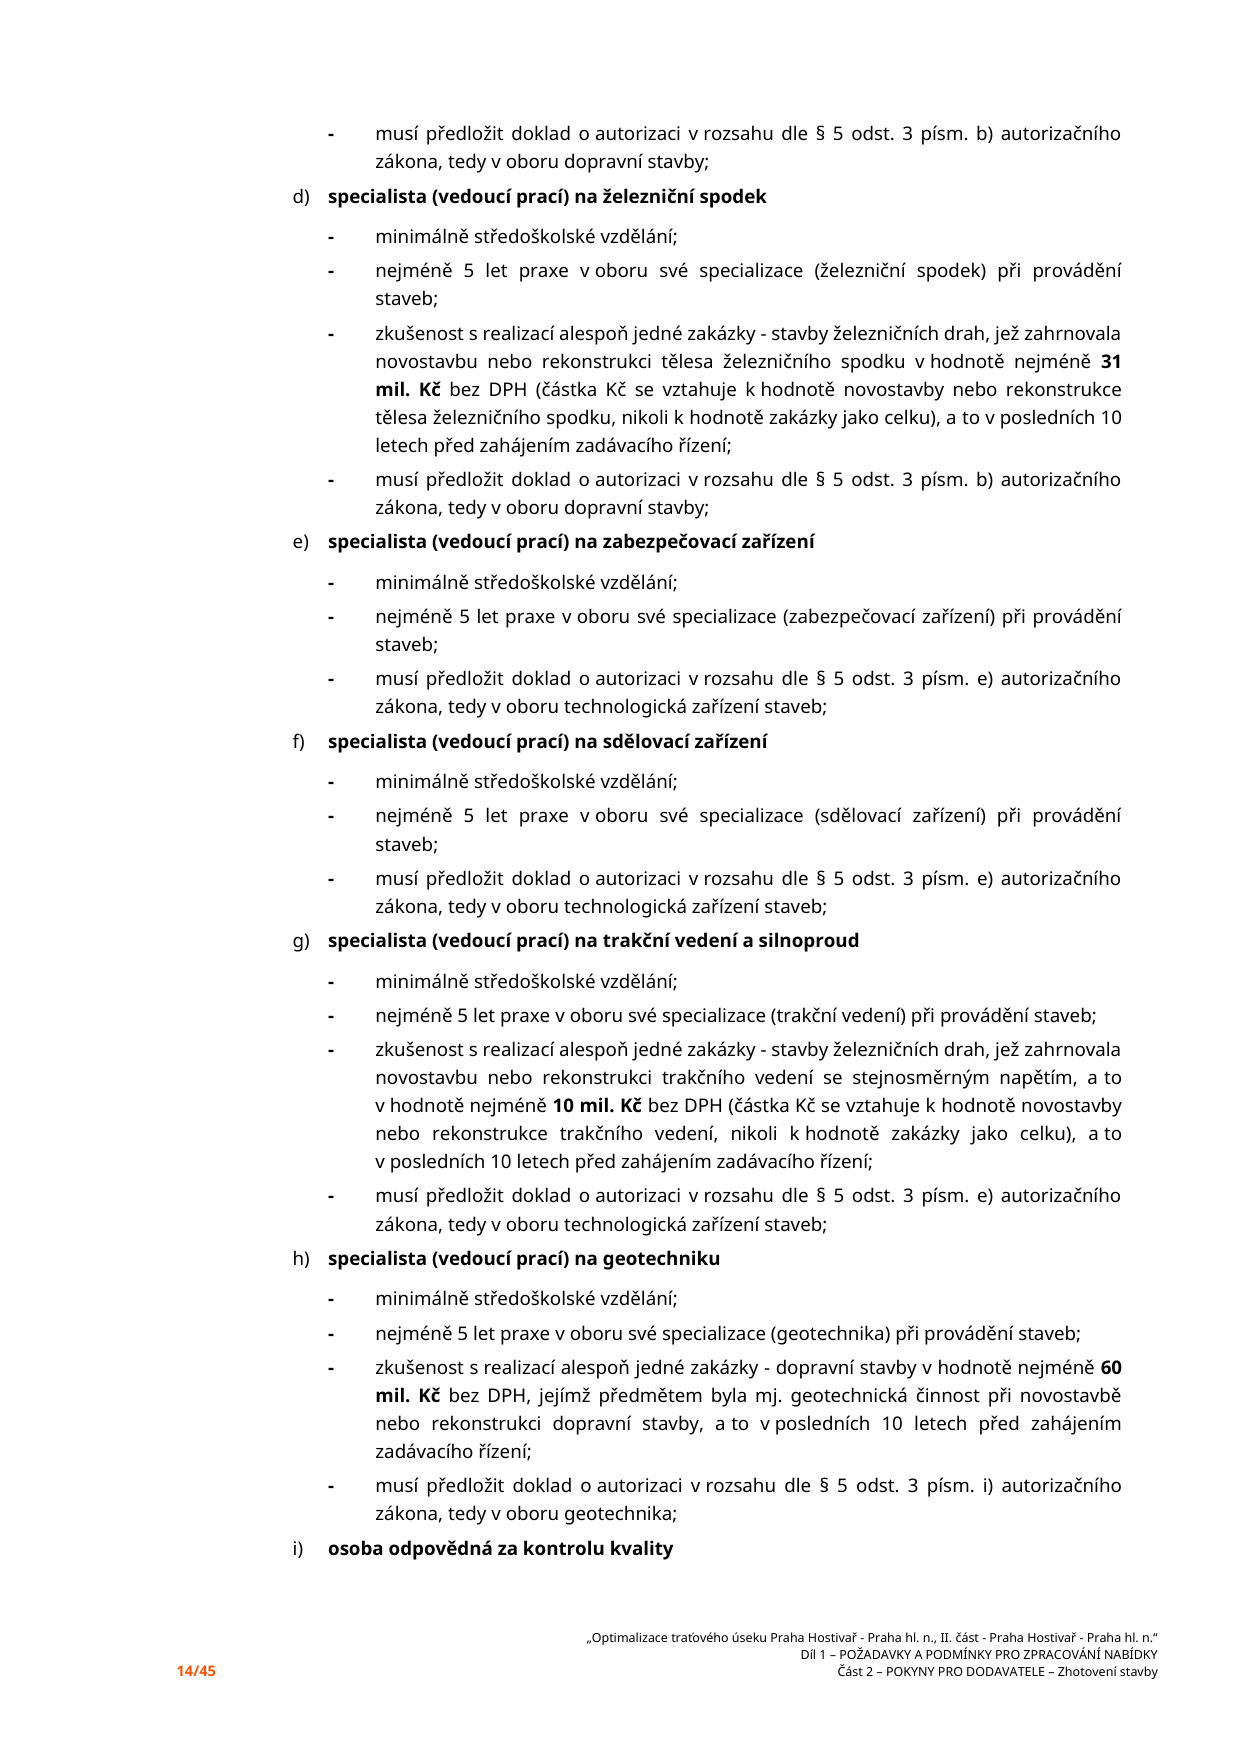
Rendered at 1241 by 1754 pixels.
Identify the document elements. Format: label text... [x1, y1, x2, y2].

text specialista (vedoucí prací) na zabezpečovací zařízení [292, 529, 1122, 554]
text specialista (vedoucí prací) na sdělovací zařízení [292, 728, 1122, 753]
text minimálně středoškolské vzdělání; [328, 569, 1122, 595]
text zkušenost s realizací alespoň jedné zakázky - stavby železničních drah, jež zahrnovala novostavbu nebo rekonstrukci tělesa železničního spodku v hodnotě nejméně 31 mil. Kč bez DPH (částka Kč se vztahuje k hodnotě novostavby nebo rekonstrukce tělesa železničního spodku, nikoli k hodnotě zakázky jako celku), a to v posledních 10 letech před zahájením zadávacího řízení; [328, 320, 1122, 458]
text minimálně středoškolské vzdělání; [328, 1286, 1122, 1311]
text musí předložit doklad o autorizaci v rozsahu dle § 5 odst. 3 písm. b) autorizačního zákona, tedy v oboru dopravní stavby; [328, 121, 1122, 174]
text nejméně 5 let praxe v oboru své specializace (sdělovací zařízení) při provádění staveb; [328, 803, 1122, 856]
text minimálně středoškolské vzdělání; [328, 768, 1122, 794]
text zkušenost s realizací alespoň jedné zakázky - dopravní stavby v hodnotě nejméně 60 mil. Kč bez DPH, jejímž předmětem byla mj. geotechnická činnost při novostavbě nebo rekonstrukci dopravní stavby, a to v posledních 10 letech před zahájením zadávacího řízení; [328, 1354, 1122, 1464]
text specialista (vedoucí prací) na železniční spodek [292, 183, 1122, 208]
text musí předložit doklad o autorizaci v rozsahu dle § 5 odst. 3 písm. e) autorizačního zákona, tedy v oboru technologická zařízení staveb; [328, 865, 1122, 919]
text nejméně 5 let praxe v oboru své specializace (geotechnika) při provádění staveb; [328, 1320, 1122, 1345]
text zkušenost s realizací alespoň jedné zakázky - stavby železničních drah, jež zahrnovala novostavbu nebo rekonstrukci trakčního vedení se stejnosměrným napětím, a to v hodnotě nejméně 10 mil. Kč bez DPH (částka Kč se vztahuje k hodnotě novostavby nebo rekonstrukce trakčního vedení, nikoli k hodnotě zakázky jako celku), a to v posledních 10 letech před zahájením zadávacího řízení; [328, 1036, 1122, 1174]
text nejméně 5 let praxe v oboru své specializace (zabezpečovací zařízení) při provádění staveb; [328, 603, 1122, 657]
text musí předložit doklad o autorizaci v rozsahu dle § 5 odst. 3 písm. e) autorizačního zákona, tedy v oboru technologická zařízení staveb; [328, 666, 1122, 719]
text minimálně středoškolské vzdělání; [328, 223, 1122, 249]
text osoba odpovědná za kontrolu kvality [292, 1535, 1122, 1560]
text specialista (vedoucí prací) na trakční vedení a silnoproud [292, 927, 1122, 953]
text musí předložit doklad o autorizaci v rozsahu dle § 5 odst. 3 písm. i) autorizačního zákona, tedy v oboru geotechnika; [328, 1472, 1122, 1526]
text nejméně 5 let praxe v oboru své specializace (železniční spodek) při provádění staveb; [328, 258, 1122, 311]
text specialista (vedoucí prací) na geotechniku [292, 1245, 1122, 1271]
text musí předložit doklad o autorizaci v rozsahu dle § 5 odst. 3 písm. b) autorizačního zákona, tedy v oboru dopravní stavby; [328, 466, 1122, 520]
text nejméně 5 let praxe v oboru své specializace (trakční vedení) při provádění staveb; [328, 1002, 1122, 1028]
text minimálně středoškolské vzdělání; [328, 968, 1122, 993]
text musí předložit doklad o autorizaci v rozsahu dle § 5 odst. 3 písm. e) autorizačního zákona, tedy v oboru technologická zařízení staveb; [328, 1183, 1122, 1236]
